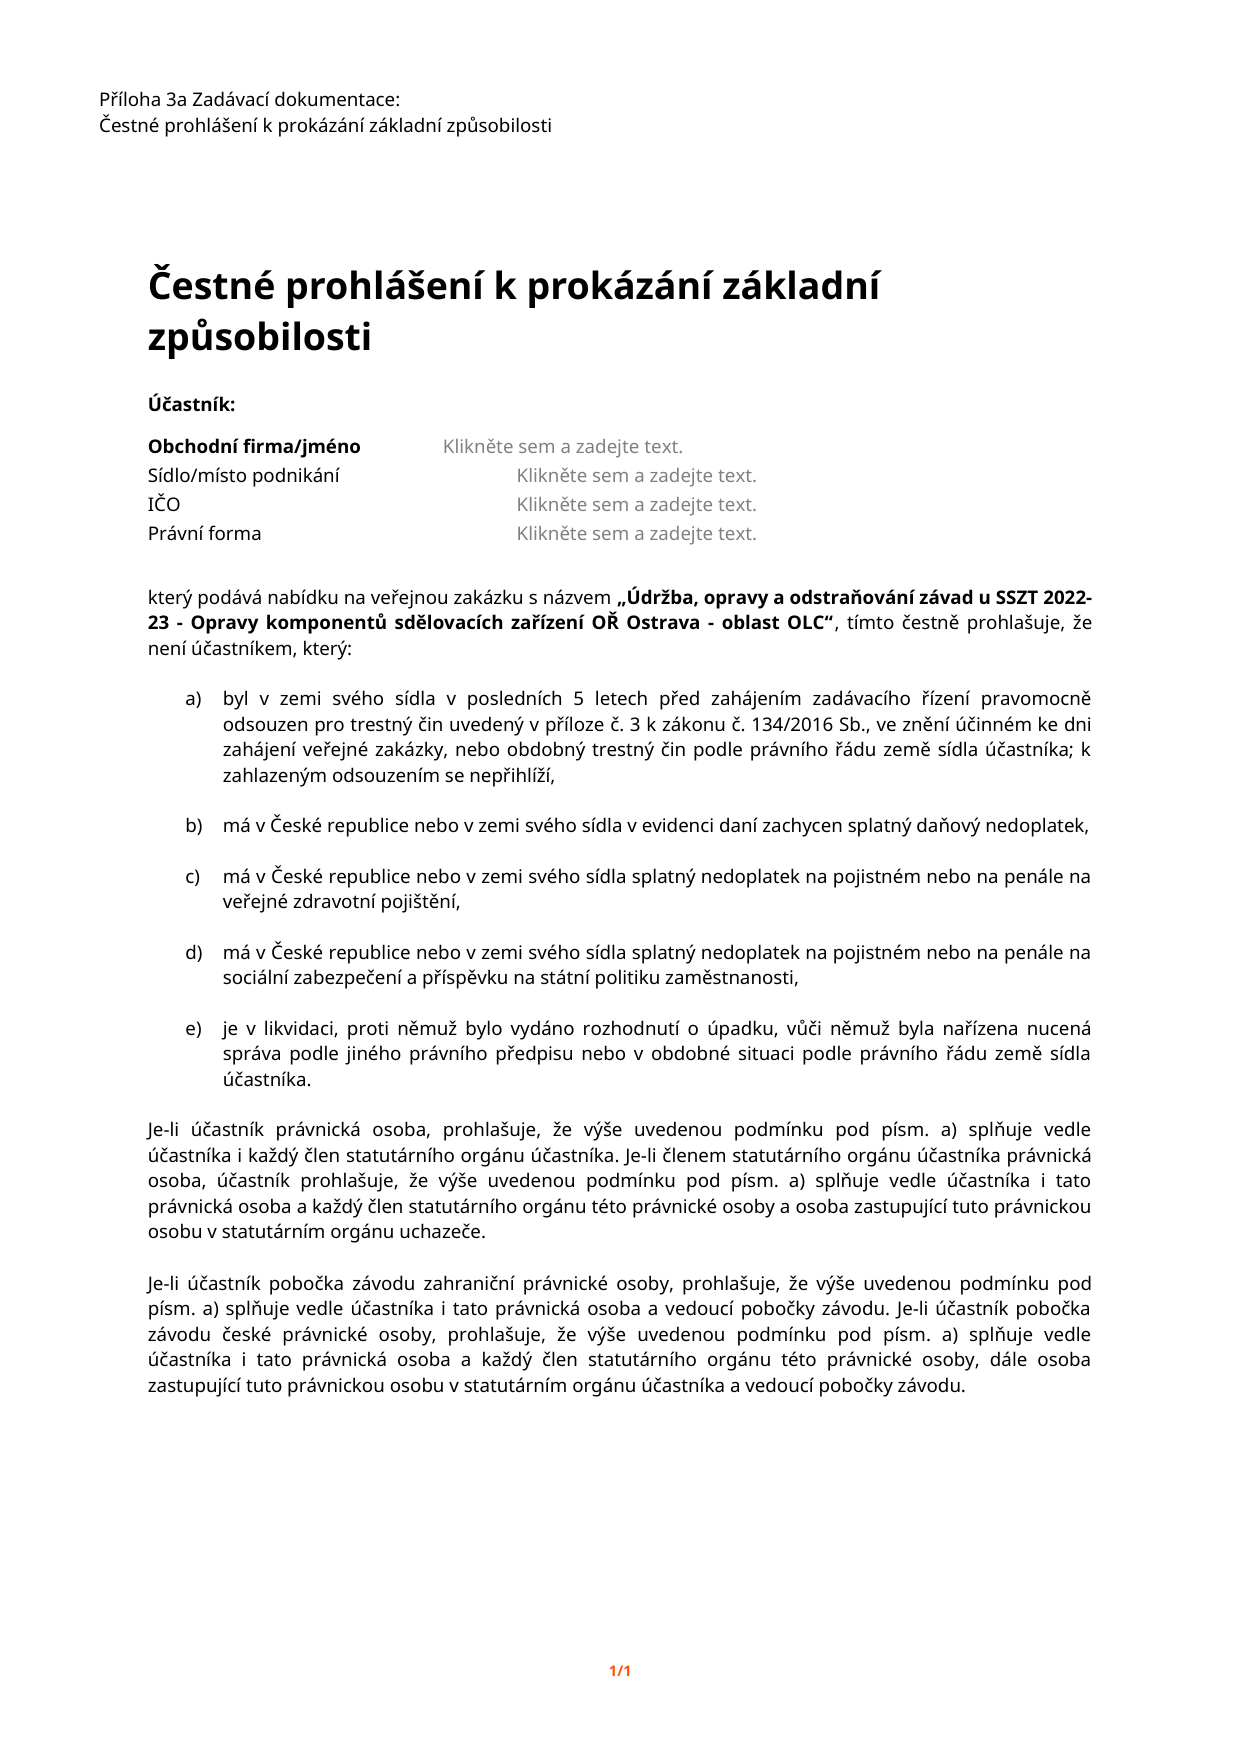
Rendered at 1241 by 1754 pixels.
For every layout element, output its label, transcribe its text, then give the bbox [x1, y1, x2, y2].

text Je-li účastník právnická osoba, prohlašuje, že výše uvedenou podmínku pod písm. a) splňuje vedle účastníka i každý člen statutárního orgánu účastníka. Je-li členem statutárního orgánu účastníka právnická osoba, účastník prohlašuje, že výše uvedenou podmínku pod písm. a) splňuje vedle účastníka i tato právnická osoba a každý člen statutárního orgánu této právnické osoby a osoba zastupující tuto právnickou osobu v statutárním orgánu uchazeče. [148, 1117, 1093, 1244]
text Sídlo/místo podnikání [148, 459, 1093, 488]
text Účastník: [148, 387, 1093, 418]
text Obchodní firma/jméno [148, 430, 1093, 459]
list má v České republice nebo v zemi svého sídla splatný nedoplatek na pojistném nebo na penále na veřejné zdravotní pojištění, [185, 863, 1093, 914]
text který podává nabídku na veřejnou zakázku s názvem „Údržba, opravy a odstraňování závad u SSZT 2022-23 - Opravy komponentů sdělovacích zařízení OŘ Ostrava - oblast OLC“, tímto čestně prohlašuje, že není účastníkem, který: [148, 584, 1093, 661]
title Čestné prohlášení k prokázání základní způsobilosti [148, 259, 1093, 362]
text Právní forma [148, 517, 1093, 546]
text Je-li účastník pobočka závodu zahraniční právnické osoby, prohlašuje, že výše uvedenou podmínku pod písm. a) splňuje vedle účastníka i tato právnická osoba a vedoucí pobočky závodu. Je-li účastník pobočka závodu české právnické osoby, prohlašuje, že výše uvedenou podmínku pod písm. a) splňuje vedle účastníka i tato právnická osoba a každý člen statutárního orgánu této právnické osoby, dále osoba zastupující tuto právnickou osobu v statutárním orgánu účastníka a vedoucí pobočky závodu. [148, 1270, 1093, 1397]
list má v České republice nebo v zemi svého sídla splatný nedoplatek na pojistném nebo na penále na sociální zabezpečení a příspěvku na státní politiku zaměstnanosti, [185, 939, 1093, 990]
text IČO [148, 488, 1093, 517]
list byl v zemi svého sídla v posledních 5 letech před zahájením zadávacího řízení pravomocně odsouzen pro trestný čin uvedený v příloze č. 3 k zákonu č. 134/2016 Sb., ve znění účinném ke dni zahájení veřejné zakázky, nebo obdobný trestný čin podle právního řádu země sídla účastníka; k zahlazeným odsouzením se nepřihlíží, [185, 686, 1093, 788]
list je v likvidaci, proti němuž bylo vydáno rozhodnutí o úpadku, vůči němuž byla nařízena nucená správa podle jiného právního předpisu nebo v obdobné situaci podle právního řádu země sídla účastníka. [185, 1015, 1093, 1092]
list má v České republice nebo v zemi svého sídla v evidenci daní zachycen splatný daňový nedoplatek, [185, 813, 1093, 838]
